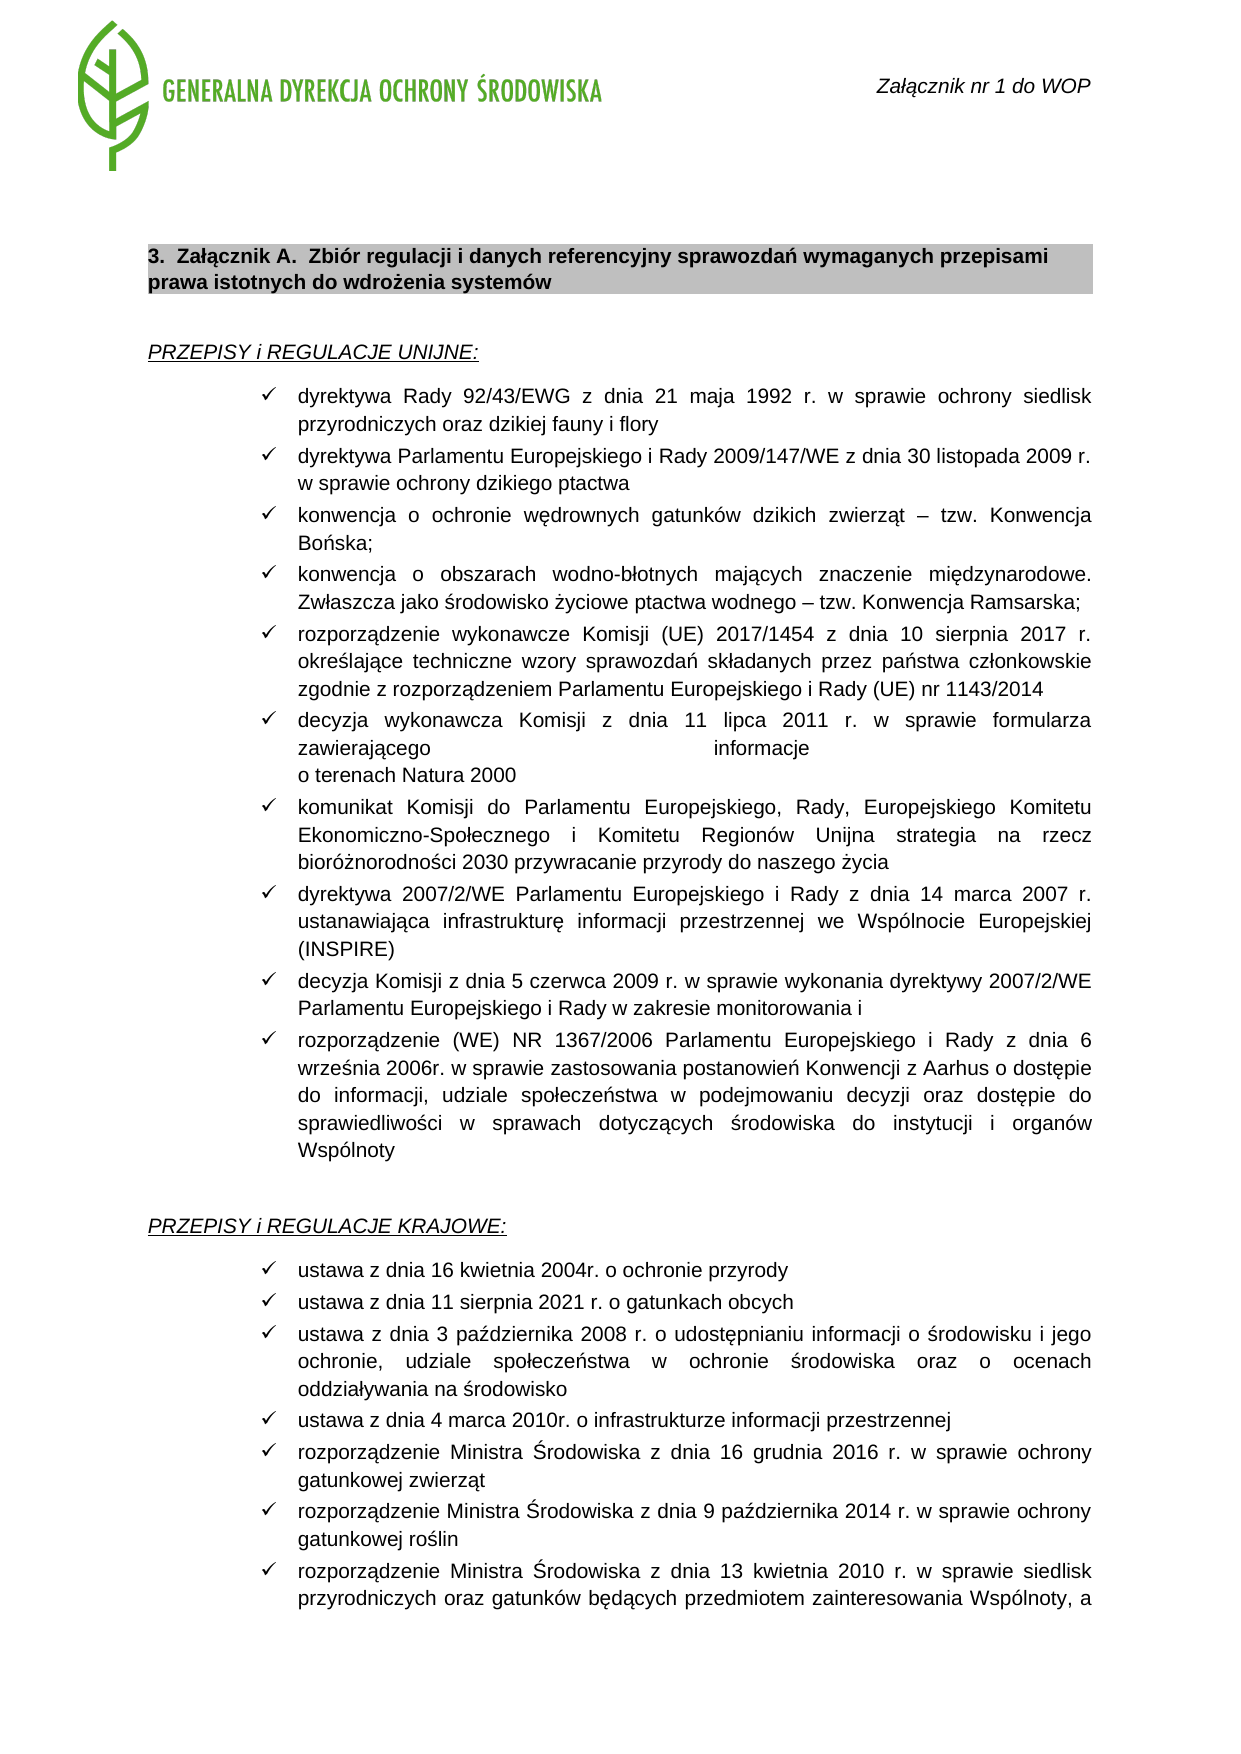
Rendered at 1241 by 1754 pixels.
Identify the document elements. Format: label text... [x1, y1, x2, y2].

list rozporządzenie (WE) NR 1367/2006 Parlamentu Europejskiego i Rady z dnia 6 września 2006r. w sprawie zastosowania postanowień Konwencji z Aarhus o dostępie do informacji, udziale społeczeństwa w podejmowaniu decyzji oraz dostępie do sprawiedliwości w sprawach dotyczących środowiska do instytucji i organów Wspólnoty [260, 1028, 1093, 1162]
list ustawa z dnia 16 kwietnia 2004r. o ochronie przyrody [260, 1258, 1093, 1282]
list dyrektywa Rady 92/43/EWG z dnia 21 maja 1992 r. w sprawie ochrony siedlisk przyrodniczych oraz dzikiej fauny i flory [260, 384, 1093, 436]
list dyrektywa Parlamentu Europejskiego i Rady 2009/147/WE z dnia 30 listopada 2009 r. w sprawie ochrony dzikiego ptactwa [260, 443, 1093, 495]
list ustawa z dnia 3 października 2008 r. o udostępnianiu informacji o środowisku i jego ochronie, udziale społeczeństwa w ochronie środowiska oraz o ocenach oddziaływania na środowisko [260, 1321, 1093, 1400]
list ustawa z dnia 11 sierpnia 2021 r. o gatunkach obcych [260, 1289, 1093, 1314]
list rozporządzenie wykonawcze Komisji (UE) 2017/1454 z dnia 10 sierpnia 2017 r. określające techniczne wzory sprawozdań składanych przez państwa członkowskie zgodnie z rozporządzeniem Parlamentu Europejskiego i Rady (UE) nr 1143/2014 [260, 621, 1093, 700]
picture [76, 20, 602, 171]
text PRZEPISY i REGULACJE KRAJOWE: [148, 1214, 1093, 1238]
list dyrektywa 2007/2/WE Parlamentu Europejskiego i Rady z dnia 14 marca 2007 r. ustanawiająca infrastrukturę informacji przestrzennej we Wspólnocie Europejskiej (INSPIRE) [260, 882, 1093, 961]
list decyzja wykonawcza Komisji z dnia 11 lipca 2011 r. w sprawie formularza zawierającego informacje o terenach Natura 2000 [260, 708, 1093, 787]
list komunikat Komisji do Parlamentu Europejskiego, Rady, Europejskiego Komitetu Ekonomiczno-Społecznego i Komitetu Regionów Unijna strategia na rzecz bioróżnorodności 2030 przywracanie przyrody do naszego życia [260, 795, 1093, 874]
text PRZEPISY i REGULACJE UNIJNE: [148, 340, 1093, 364]
list decyzja Komisji z dnia 5 czerwca 2009 r. w sprawie wykonania dyrektywy 2007/2/WE Parlamentu Europejskiego i Rady w zakresie monitorowania i [260, 968, 1093, 1020]
subtitle 3. Załącznik A. Zbiór regulacji i danych referencyjny sprawozdań wymaganych przepisami prawa istotnych do wdrożenia systemów [148, 244, 1093, 294]
list rozporządzenie Ministra Środowiska z dnia 16 grudnia 2016 r. w sprawie ochrony gatunkowej zwierząt [260, 1440, 1093, 1491]
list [260, 1558, 1093, 1610]
list konwencja o ochronie wędrownych gatunków dzikich zwierząt – tzw. Konwencja Bońska; [260, 503, 1093, 554]
list ustawa z dnia 4 marca 2010r. o infrastrukturze informacji przestrzennej [260, 1408, 1093, 1432]
list konwencja o obszarach wodno-błotnych mających znaczenie międzynarodowe. Zwłaszcza jako środowisko życiowe ptactwa wodnego – tzw. Konwencja Ramsarska; [260, 562, 1093, 614]
list rozporządzenie Ministra Środowiska z dnia 9 października 2014 r. w sprawie ochrony gatunkowej roślin [260, 1499, 1093, 1551]
